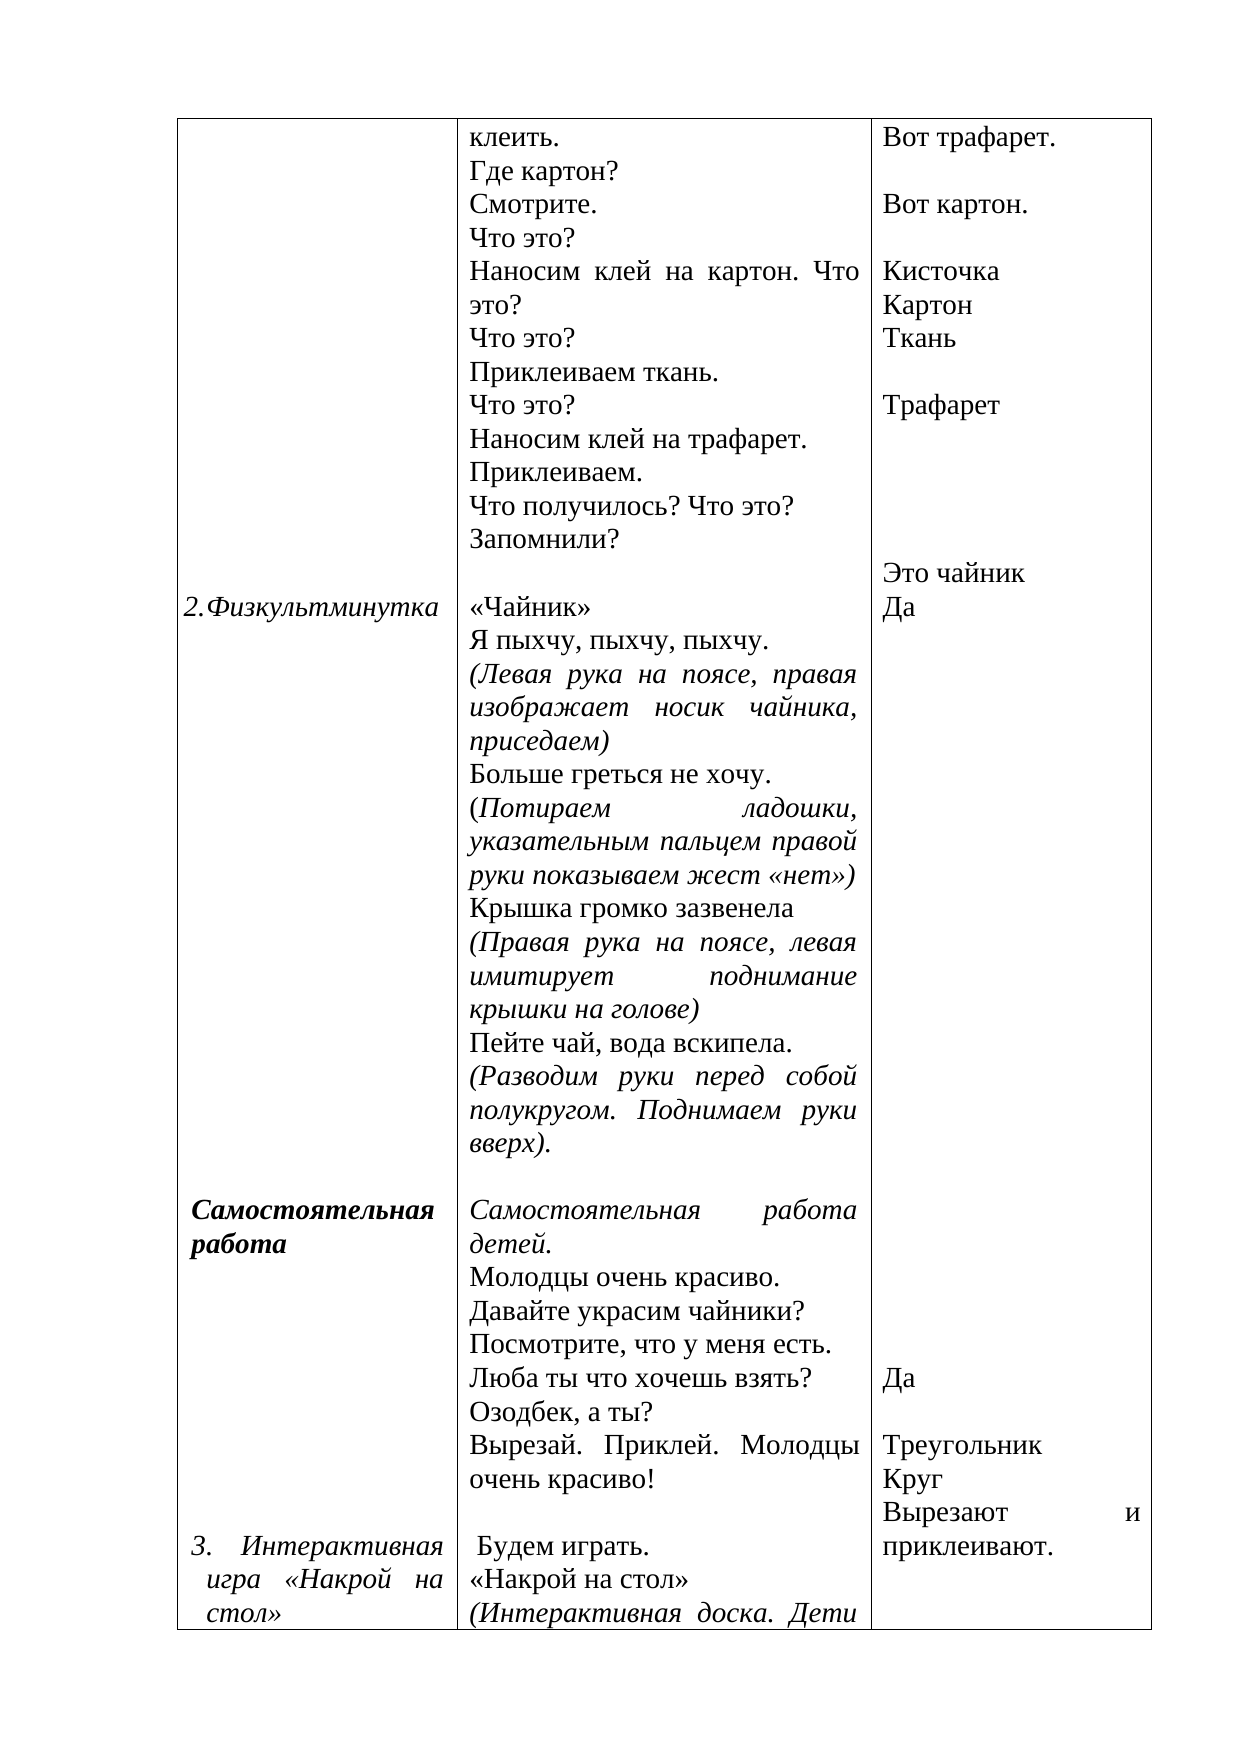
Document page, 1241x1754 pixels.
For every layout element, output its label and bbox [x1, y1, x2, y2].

table_cell [458, 119, 871, 1628]
table_cell [872, 119, 1151, 1628]
table_cell [178, 119, 457, 1628]
